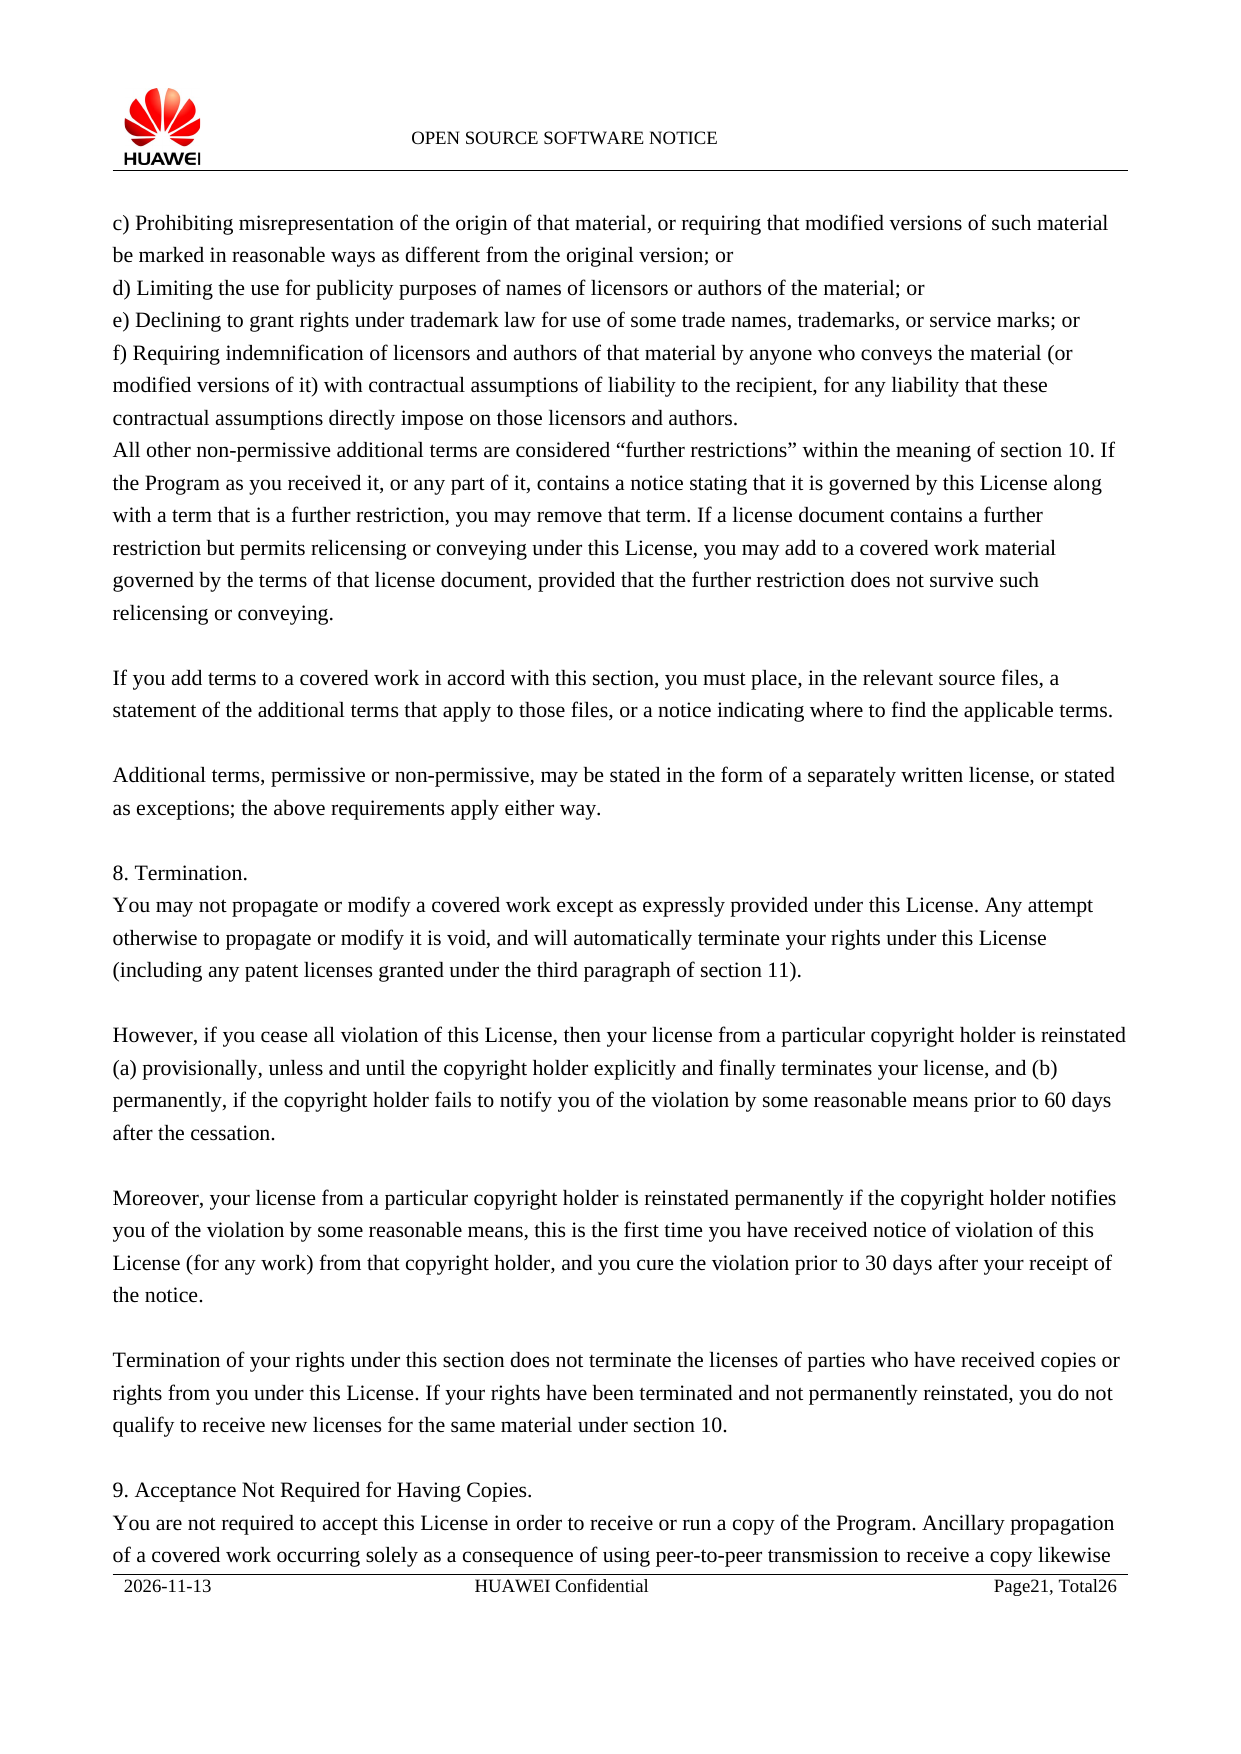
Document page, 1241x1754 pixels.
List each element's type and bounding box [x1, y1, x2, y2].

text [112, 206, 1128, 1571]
picture [124, 88, 201, 165]
